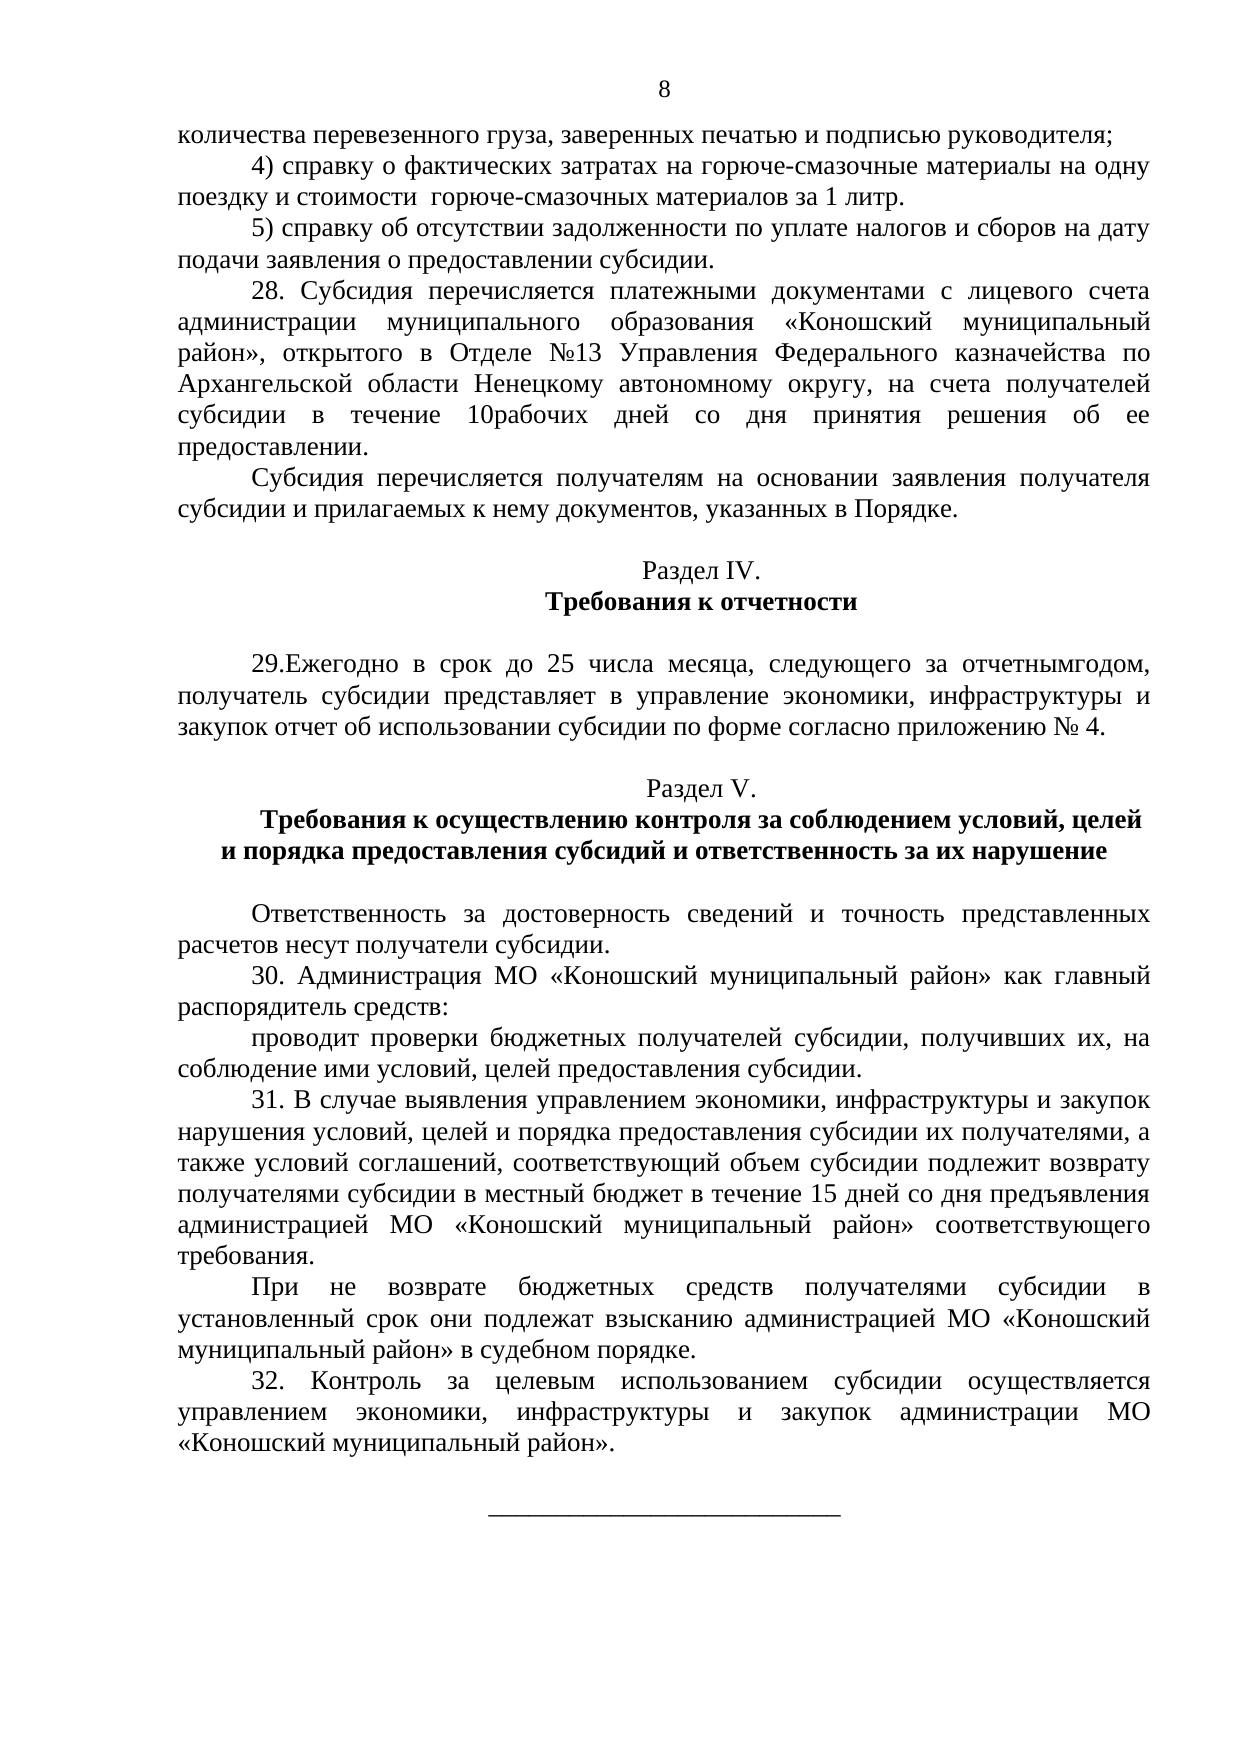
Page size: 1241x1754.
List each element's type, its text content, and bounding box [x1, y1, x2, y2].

text Требования к отчетности [177, 585, 1152, 616]
list 30. Администрация МО «Коношский муниципальный район» как главный распорядитель средств: [177, 959, 1152, 1021]
text проводит проверки бюджетных получателей субсидии, получивших их, на соблюдение ими условий, целей предоставления субсидии. [177, 1021, 1152, 1084]
text 4) справку о фактических затратах на горюче-смазочные материалы на одну поездку и стоимости горюче-смазочных материалов за 1 литр. [177, 149, 1152, 212]
text 5) справку об отсутствии задолженности по уплате налогов и сборов на дату подачи заявления о предоставлении субсидии. [177, 212, 1152, 274]
text Раздел IV. [177, 554, 1152, 585]
text __________________________ [177, 1488, 1152, 1520]
text Субсидия перечисляется получателям на основании заявления получателя субсидии и прилагаемых к нему документов, указанных в Порядке. [177, 461, 1152, 523]
text 32. Контроль за целевым использованием субсидии осуществляется управлением экономики, инфраструктуры и закупок администрации МО «Коношский муниципальный район». [177, 1364, 1152, 1457]
text Раздел V. [177, 772, 1152, 803]
text 28. Субсидия перечисляется платежными документами с лицевого счета администрации муниципального образования «Коношский муниципальный район», открытого в Отделе №13 Управления Федерального казначейства по Архангельской области Ненецкому автономному округу, на счета получателей субсидии в течение 10рабочих дней со дня принятия решения об ее предоставлении. [177, 274, 1152, 461]
text Требования к осуществлению контроля за соблюдением условий, целей и порядка предоставления субсидий и ответственность за их нарушение [177, 803, 1152, 866]
text При не возврате бюджетных средств получателями субсидии в установленный срок они подлежат взысканию администрацией МО «Коношский муниципальный район» в судебном порядке. [177, 1271, 1152, 1364]
text 29.Ежегодно в срок до 25 числа месяца, следующего за отчетнымгодом, получатель субсидии представляет в управление экономики, инфраструктуры и закупок отчет об использовании субсидии по форме согласно приложению № 4. [177, 648, 1152, 741]
list Ответственность за достоверность сведений и точность представленных расчетов несут получатели субсидии. [177, 897, 1152, 959]
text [177, 118, 1152, 149]
text 31. В случае выявления управлением экономики, инфраструктуры и закупок нарушения условий, целей и порядка предоставления субсидии их получателями, а также условий соглашений, соответствующий объем субсидии подлежит возврату получателями субсидии в местный бюджет в течение 15 дней со дня предъявления администрацией МО «Коношский муниципальный район» соответствующего требования. [177, 1084, 1152, 1271]
